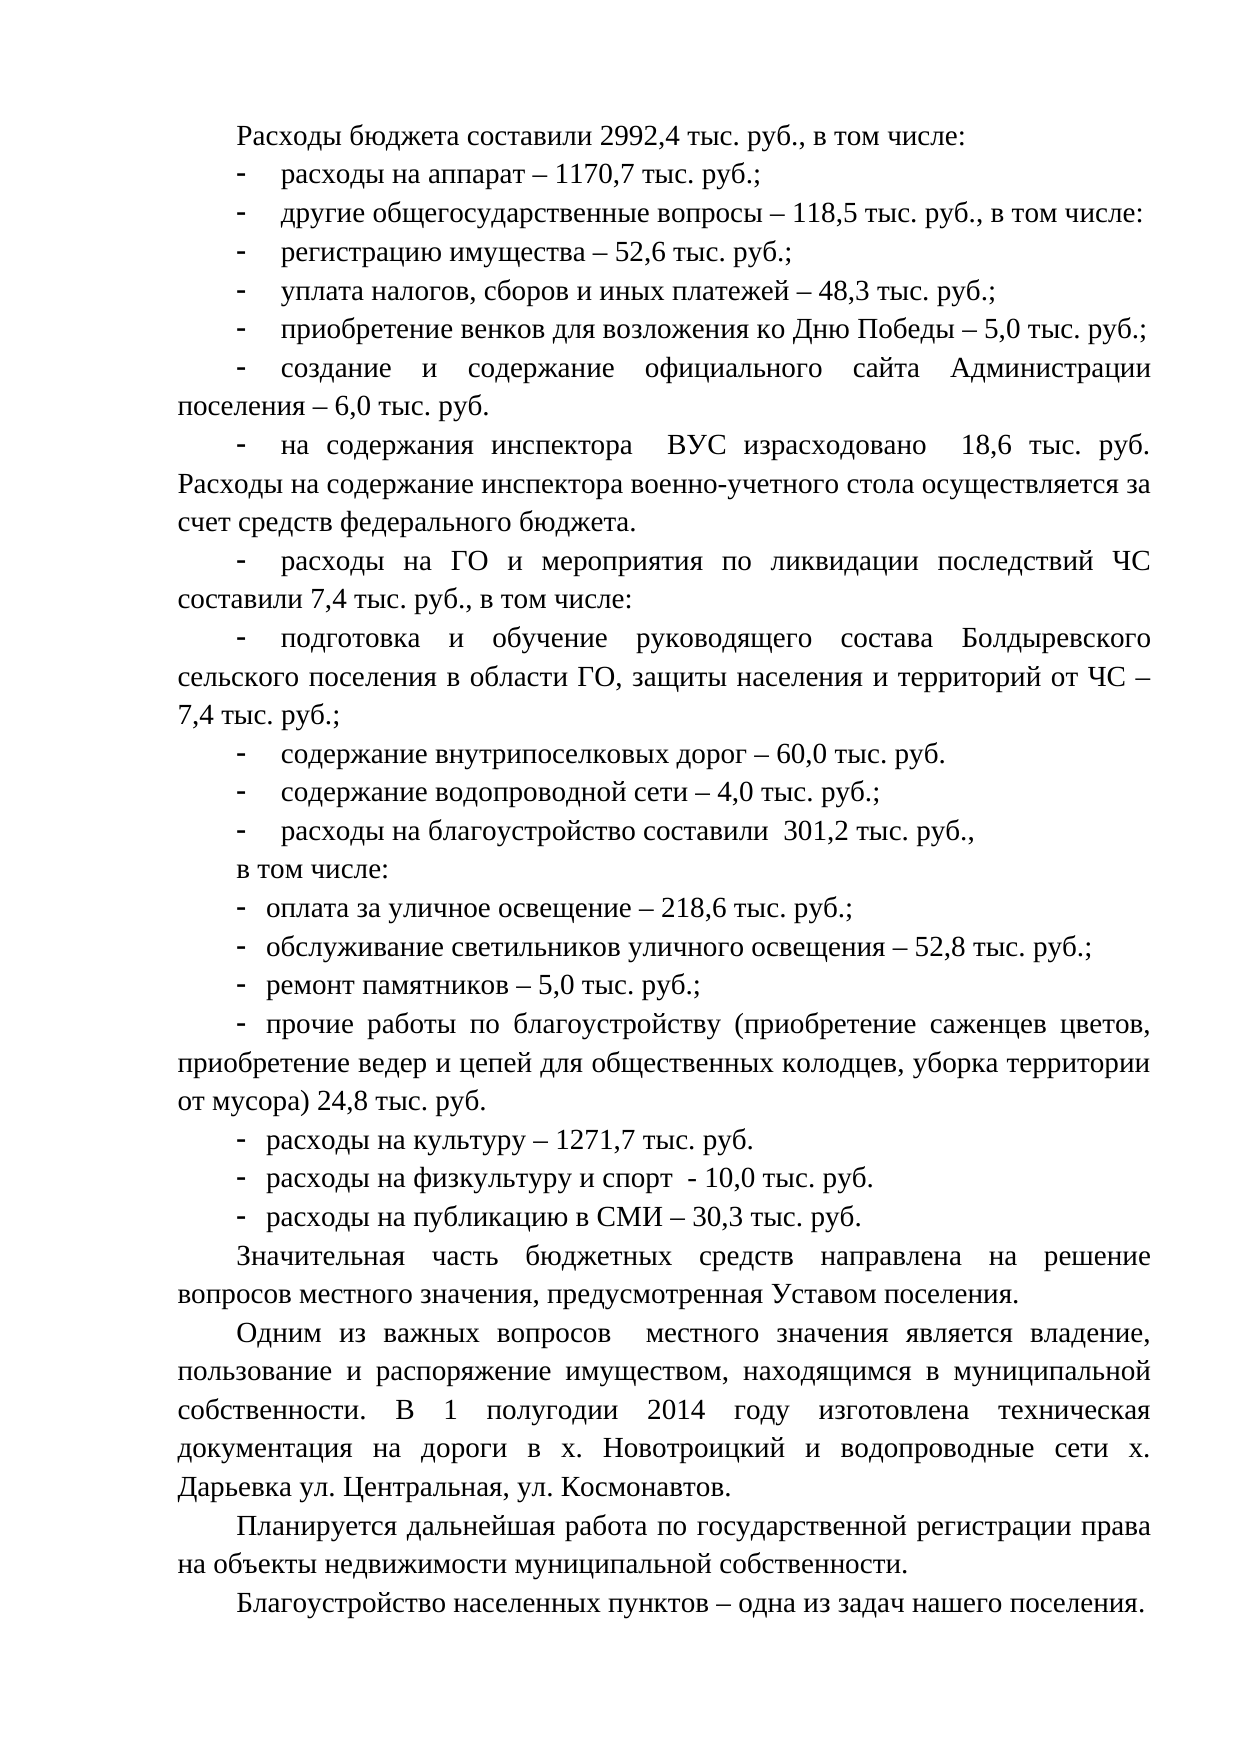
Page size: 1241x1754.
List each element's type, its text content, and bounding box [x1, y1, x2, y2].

list регистрацию имущества – 52,6 тыс. руб.; [177, 234, 1152, 268]
list ремонт памятников – 5,0 тыс. руб.; [177, 967, 1152, 1001]
list расходы на публикацию в СМИ – 30,3 тыс. руб. [177, 1199, 1152, 1233]
list расходы на аппарат – 1170,7 тыс. руб.; [177, 157, 1152, 190]
list содержание водопроводной сети – 4,0 тыс. руб.; [177, 774, 1152, 808]
list на содержания инспектора ВУС израсходовано 18,6 тыс. руб. Расходы на содержание инспектора военно-учетного стола осуществляется за счет средств федерального бюджета. [177, 427, 1152, 538]
list расходы на физкультуру и спорт - 10,0 тыс. руб. [177, 1161, 1152, 1194]
text Значительная часть бюджетных средств направлена на решение вопросов местного значения, предусмотренная Уставом поселения. [177, 1238, 1152, 1310]
list создание и содержание официального сайта Администрации поселения – 6,0 тыс. руб. [177, 350, 1152, 422]
list расходы на благоустройство составили 301,2 тыс. руб., [177, 813, 1152, 847]
text в том числе: [177, 852, 1152, 885]
list расходы на ГО и мероприятия по ликвидации последствий ЧС составили 7,4 тыс. руб., в том числе: [177, 543, 1152, 615]
text Расходы бюджета составили 2992,4 тыс. руб., в том числе: [177, 118, 1152, 152]
text Одним из важных вопросов местного значения является владение, пользование и распоряжение имуществом, находящимся в муниципальной собственности. В 1 полугодии 2014 году изготовлена техническая документация на дороги в х. Новотроицкий и водопроводные сети х. Дарьевка ул. Центральная, ул. Космонавтов. [177, 1315, 1152, 1503]
text Планируется дальнейшая работа по государственной регистрации права на объекты недвижимости муниципальной собственности. [177, 1508, 1152, 1580]
list оплата за уличное освещение – 218,6 тыс. руб.; [177, 890, 1152, 924]
list прочие работы по благоустройству (приобретение саженцев цветов, приобретение ведер и цепей для общественных колодцев, уборка территории от мусора) 24,8 тыс. руб. [177, 1006, 1152, 1117]
list обслуживание светильников уличного освещения – 52,8 тыс. руб.; [177, 929, 1152, 962]
list другие общегосударственные вопросы – 118,5 тыс. руб., в том числе: [177, 195, 1152, 229]
list приобретение венков для возложения ко Дню Победы – 5,0 тыс. руб.; [177, 311, 1152, 345]
list уплата налогов, сборов и иных платежей – 48,3 тыс. руб.; [177, 273, 1152, 306]
list содержание внутрипоселковых дорог – 60,0 тыс. руб. [177, 736, 1152, 769]
list расходы на культуру – 1271,7 тыс. руб. [177, 1122, 1152, 1156]
list подготовка и обучение руководящего состава Болдыревского сельского поселения в области ГО, защиты населения и территорий от ЧС – 7,4 тыс. руб.; [177, 620, 1152, 731]
text Благоустройство населенных пунктов – одна из задач нашего поселения. [177, 1585, 1152, 1618]
